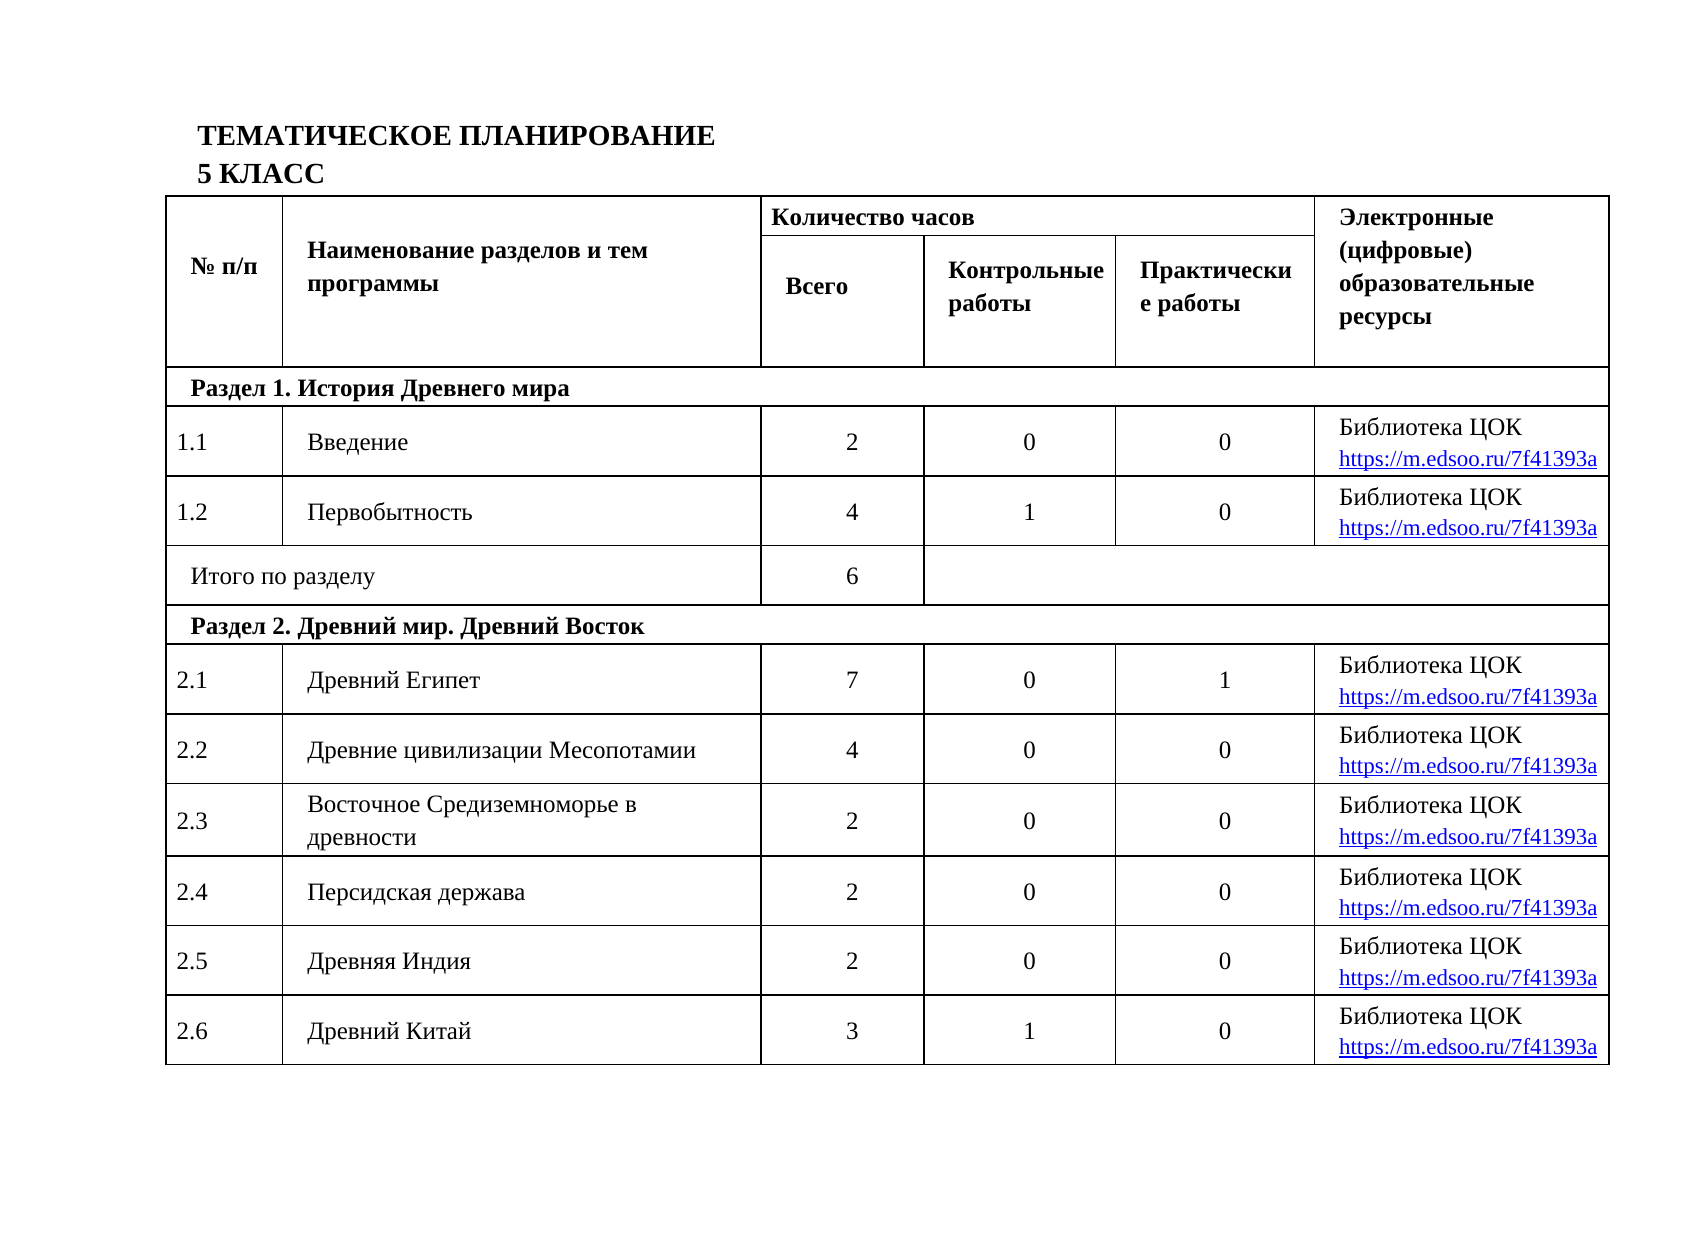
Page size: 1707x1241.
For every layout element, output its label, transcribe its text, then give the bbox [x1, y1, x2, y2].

table_cell Древний Китай [283, 996, 760, 1064]
table_header Наименование разделов и тем программы [283, 197, 760, 366]
table_cell 6 [762, 546, 923, 604]
table_cell 2.6 [167, 996, 282, 1064]
table_cell 0 [925, 645, 1115, 713]
table_cell 4 [762, 477, 923, 544]
table_cell 3 [762, 996, 923, 1064]
table_header № п/п [167, 197, 282, 366]
table_cell 1 [925, 477, 1115, 544]
table_cell Раздел 2. Древний мир. Древний Восток [167, 606, 1608, 643]
table_cell Персидская держава [283, 857, 760, 924]
table_cell 1.1 [167, 407, 282, 475]
table_cell Древняя Индия [283, 926, 760, 994]
table_cell 0 [1116, 407, 1314, 475]
text ТЕМАТИЧЕСКОЕ ПЛАНИРОВАНИЕ [190, 118, 1618, 152]
table_header Количество часов [762, 197, 1314, 234]
table_cell Библиотека ЦОК https://m.edsoo.ru/7f41393a [1315, 715, 1608, 782]
table_cell Библиотека ЦОК https://m.edsoo.ru/7f41393a [1315, 477, 1608, 544]
table_cell Введение [283, 407, 760, 475]
table_cell 0 [1116, 996, 1314, 1064]
table_header Электронные (цифровые) образовательные ресурсы [1315, 197, 1608, 366]
table_cell 0 [925, 926, 1115, 994]
table_cell 0 [1116, 784, 1314, 855]
table_cell Всего [762, 236, 923, 366]
text 5 КЛАСС [190, 157, 1618, 190]
table_cell Древний Египет [283, 645, 760, 713]
table_cell 0 [925, 784, 1115, 855]
table_cell 0 [925, 407, 1115, 475]
table_cell Восточное Средиземноморье в древности [283, 784, 760, 855]
table_cell 0 [1116, 715, 1314, 782]
table_cell 2 [762, 784, 923, 855]
table_cell 0 [1116, 926, 1314, 994]
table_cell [1315, 996, 1608, 1064]
table_cell Библиотека ЦОК https://m.edsoo.ru/7f41393a [1315, 784, 1608, 855]
table_cell 0 [925, 715, 1115, 782]
table_cell 2.5 [167, 926, 282, 994]
table_cell 1 [1116, 645, 1314, 713]
table_cell Древние цивилизации Месопотамии [283, 715, 760, 782]
table_cell Практические работы [1116, 236, 1314, 366]
table_cell 7 [762, 645, 923, 713]
table_cell 2 [762, 857, 923, 924]
table_cell 2.1 [167, 645, 282, 713]
table_cell Библиотека ЦОК https://m.edsoo.ru/7f41393a [1315, 407, 1608, 475]
table_cell 1 [925, 996, 1115, 1064]
table_cell 2 [762, 407, 923, 475]
table_cell Первобытность [283, 477, 760, 544]
table_cell 2.4 [167, 857, 282, 924]
table_cell 2.2 [167, 715, 282, 782]
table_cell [1315, 926, 1608, 994]
table_cell Библиотека ЦОК https://m.edsoo.ru/7f41393a [1315, 645, 1608, 713]
table_cell 0 [1116, 857, 1314, 924]
table_cell 2 [762, 926, 923, 994]
table_cell Итого по разделу [167, 546, 760, 604]
table_cell 0 [1116, 477, 1314, 544]
table_cell 2.3 [167, 784, 282, 855]
table_cell [925, 546, 1608, 604]
table_cell 4 [762, 715, 923, 782]
table_cell Контрольные работы [925, 236, 1115, 366]
table_cell 0 [925, 857, 1115, 924]
table_cell Раздел 1. История Древнего мира [167, 368, 1608, 405]
table_cell 1.2 [167, 477, 282, 544]
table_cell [1315, 857, 1608, 924]
